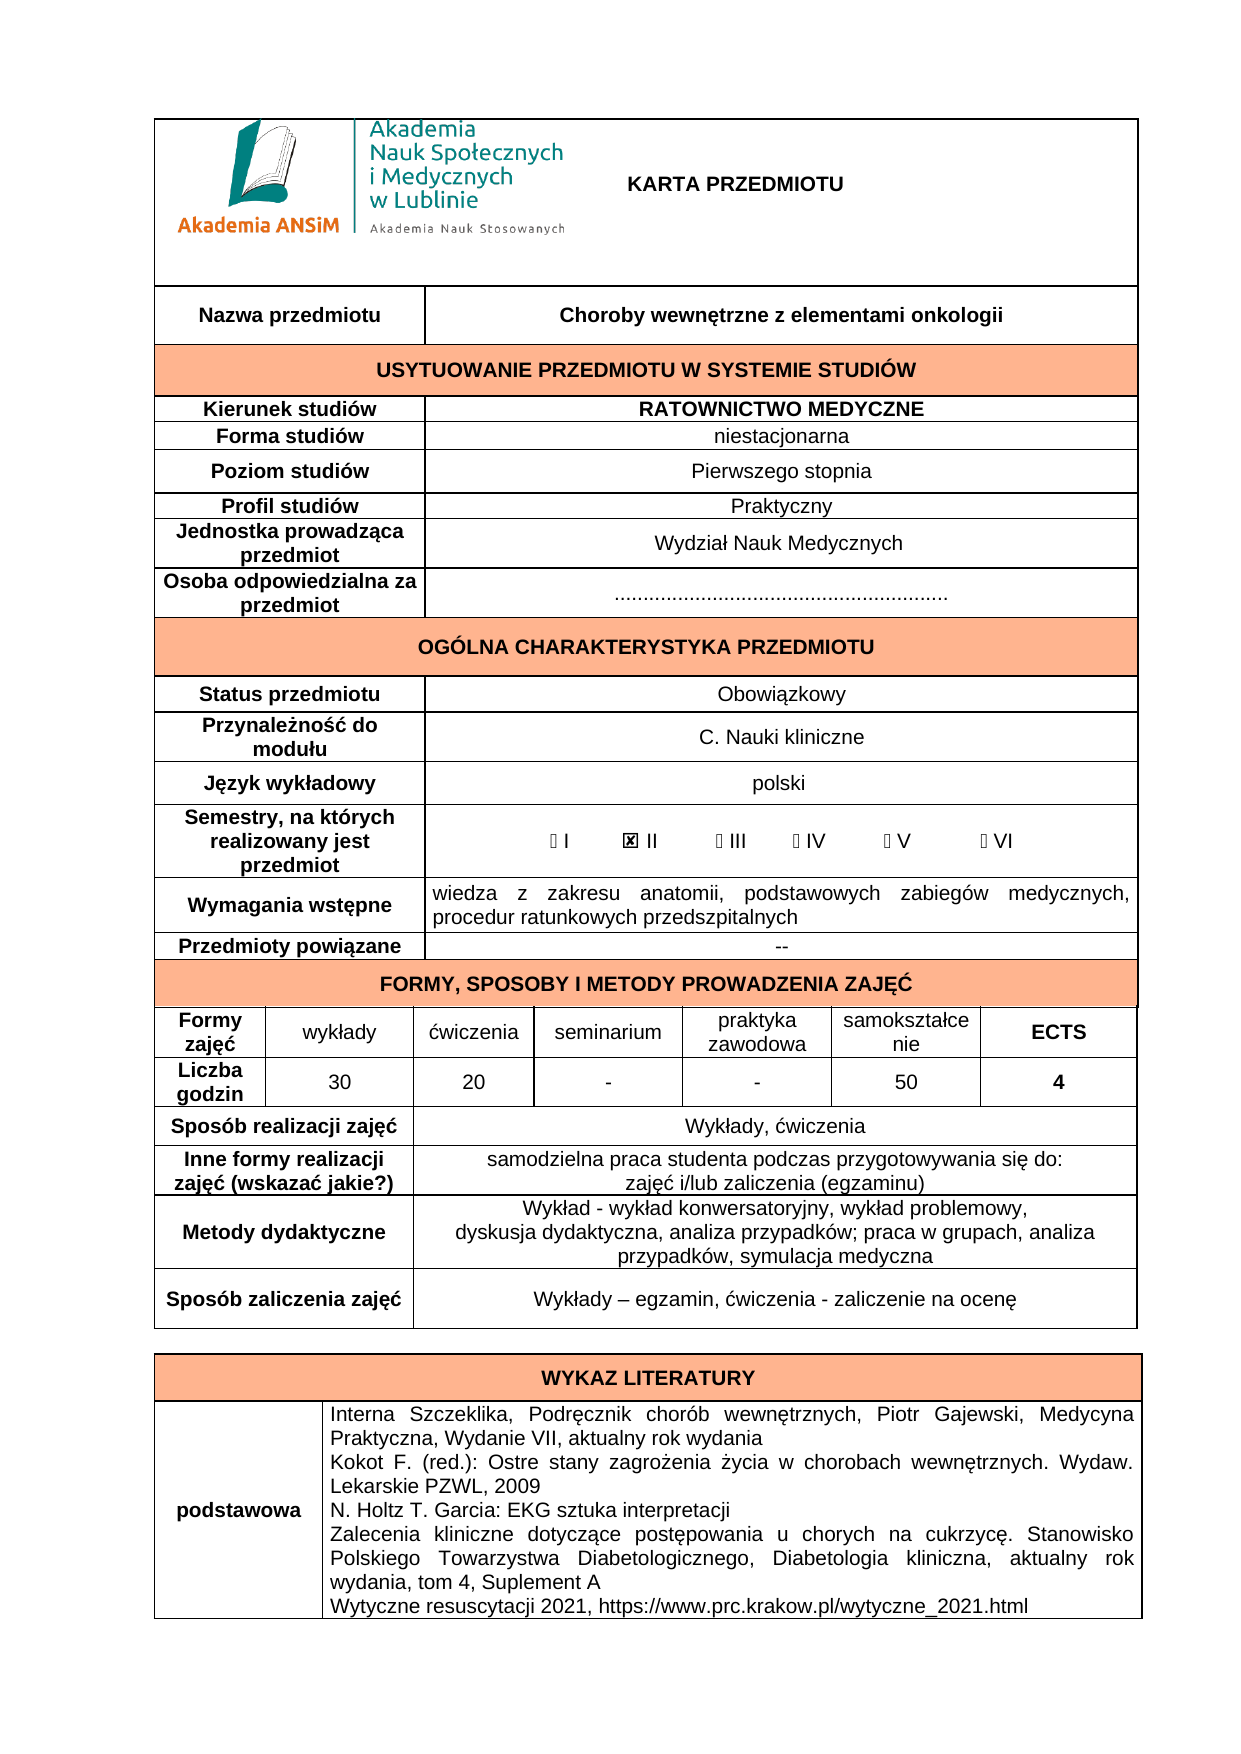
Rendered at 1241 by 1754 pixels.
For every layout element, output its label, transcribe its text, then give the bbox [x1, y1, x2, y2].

table_cell Wykład - wykład konwersatoryjny, wykład problemowy, dyskusja dydaktyczna, analiza przypadków; praca w grupach, analiza przypadków, symulacja medyczna [414, 1196, 1136, 1268]
table_cell Wykłady – egzamin, ćwiczenia - zaliczenie na ocenę [414, 1269, 1136, 1327]
table_cell praktyka zawodowa [683, 1008, 831, 1056]
table_cell Kierunek studiów [155, 397, 424, 421]
table_cell Liczba godzin [155, 1058, 265, 1106]
table_cell Formy zajęć [155, 1008, 265, 1056]
table_cell Praktyczny [426, 494, 1137, 518]
table_cell Przynależność do modułu [155, 713, 424, 761]
table_cell 50 [832, 1058, 980, 1106]
table_cell ECTS [981, 1008, 1136, 1056]
table_cell niestacjonarna [426, 422, 1137, 449]
table_cell Wydział Nauk Medycznych [426, 519, 1137, 567]
table_cell Pierwszego stopnia [426, 450, 1137, 492]
table_cell OGÓLNA CHARAKTERYSTYKA PRZEDMIOTU [155, 618, 1137, 675]
picture [177, 118, 564, 235]
table_cell wykłady [266, 1008, 413, 1056]
table_cell - [535, 1058, 682, 1106]
table_cell 30 [266, 1058, 413, 1106]
table_cell Forma studiów [155, 422, 424, 449]
table_cell Wykłady, ćwiczenia [414, 1107, 1136, 1145]
table_cell seminarium [535, 1008, 682, 1056]
table_cell samokształcenie [832, 1008, 980, 1056]
table_cell 4 [981, 1058, 1136, 1106]
table_header WYKAZ LITERATURY [155, 1355, 1141, 1400]
table_cell Inne formy realizacji zajęć (wskazać jakie?) [155, 1146, 413, 1194]
table_cell samodzielna praca studenta podczas przygotowywania się do: zajęć i/lub zaliczenia (egzaminu) [414, 1146, 1136, 1194]
table_cell C. Nauki kliniczne [426, 713, 1137, 761]
table_cell USYTUOWANIE PRZEDMIOTU W SYSTEMIE STUDIÓW [155, 345, 1137, 395]
table_cell Status przedmiotu [155, 677, 424, 711]
table_cell Obowiązkowy [426, 677, 1137, 711]
table_cell 20 [414, 1058, 533, 1106]
table_cell Interna Szczeklika, Podręcznik chorób wewnętrznych, Piotr Gajewski, Medycyna Praktyczna, Wydanie VII, aktualny rok wydania Kokot F. (red.): Ostre stany zagrożenia życia w chorobach wewnętrznych. Wydaw. Lekarskie PZWL, 2009 N. Holtz T. Garcia: EKG sztuka interpretacji Zalecenia kliniczne dotyczące postępowania u chorych na cukrzycę. Stanowisko Polskiego Towarzystwa Diabetologicznego, Diabetologia kliniczna, aktualny rok wydania, tom 4, Suplement A Wytyczne resuscytacji 2021, https://www.prc.krakow.pl/wytyczne_2021.html [323, 1402, 1141, 1618]
table_cell I II III IV V VI [426, 805, 1137, 877]
table_cell Sposób realizacji zajęć [155, 1107, 413, 1145]
table_cell Jednostka prowadząca przedmiot [155, 519, 424, 567]
table_cell wiedza z zakresu anatomii, podstawowych zabiegów medycznych, procedur ratunkowych przedszpitalnych [426, 878, 1137, 931]
table_cell .......................................................... [426, 569, 1137, 617]
table_cell Sposób zaliczenia zajęć [155, 1269, 413, 1327]
table_cell Przedmioty powiązane [155, 933, 424, 959]
table_cell Poziom studiów [155, 450, 424, 492]
table_cell podstawowa [155, 1402, 322, 1618]
table_cell - [683, 1058, 831, 1106]
table_cell Nazwa przedmiotu [155, 287, 424, 343]
table_cell RATOWNICTWO MEDYCZNE [426, 397, 1137, 421]
table_header KARTA PRZEDMIOTU [155, 120, 1137, 285]
table_cell Metody dydaktyczne [155, 1196, 413, 1268]
table_cell Wymagania wstępne [155, 878, 424, 931]
table_cell ćwiczenia [414, 1008, 533, 1056]
table_cell Profil studiów [155, 494, 424, 518]
table_cell -- [426, 933, 1137, 959]
table_cell Język wykładowy [155, 762, 424, 803]
table_cell polski [426, 762, 1137, 803]
table_cell FORMY, SPOSOBY I METODY PROWADZENIA ZAJĘĆ [155, 960, 1137, 1006]
table_cell Semestry, na których realizowany jest przedmiot [155, 805, 424, 877]
table_cell Osoba odpowiedzialna za przedmiot [155, 569, 424, 617]
table_cell Choroby wewnętrzne z elementami onkologii [426, 287, 1137, 343]
